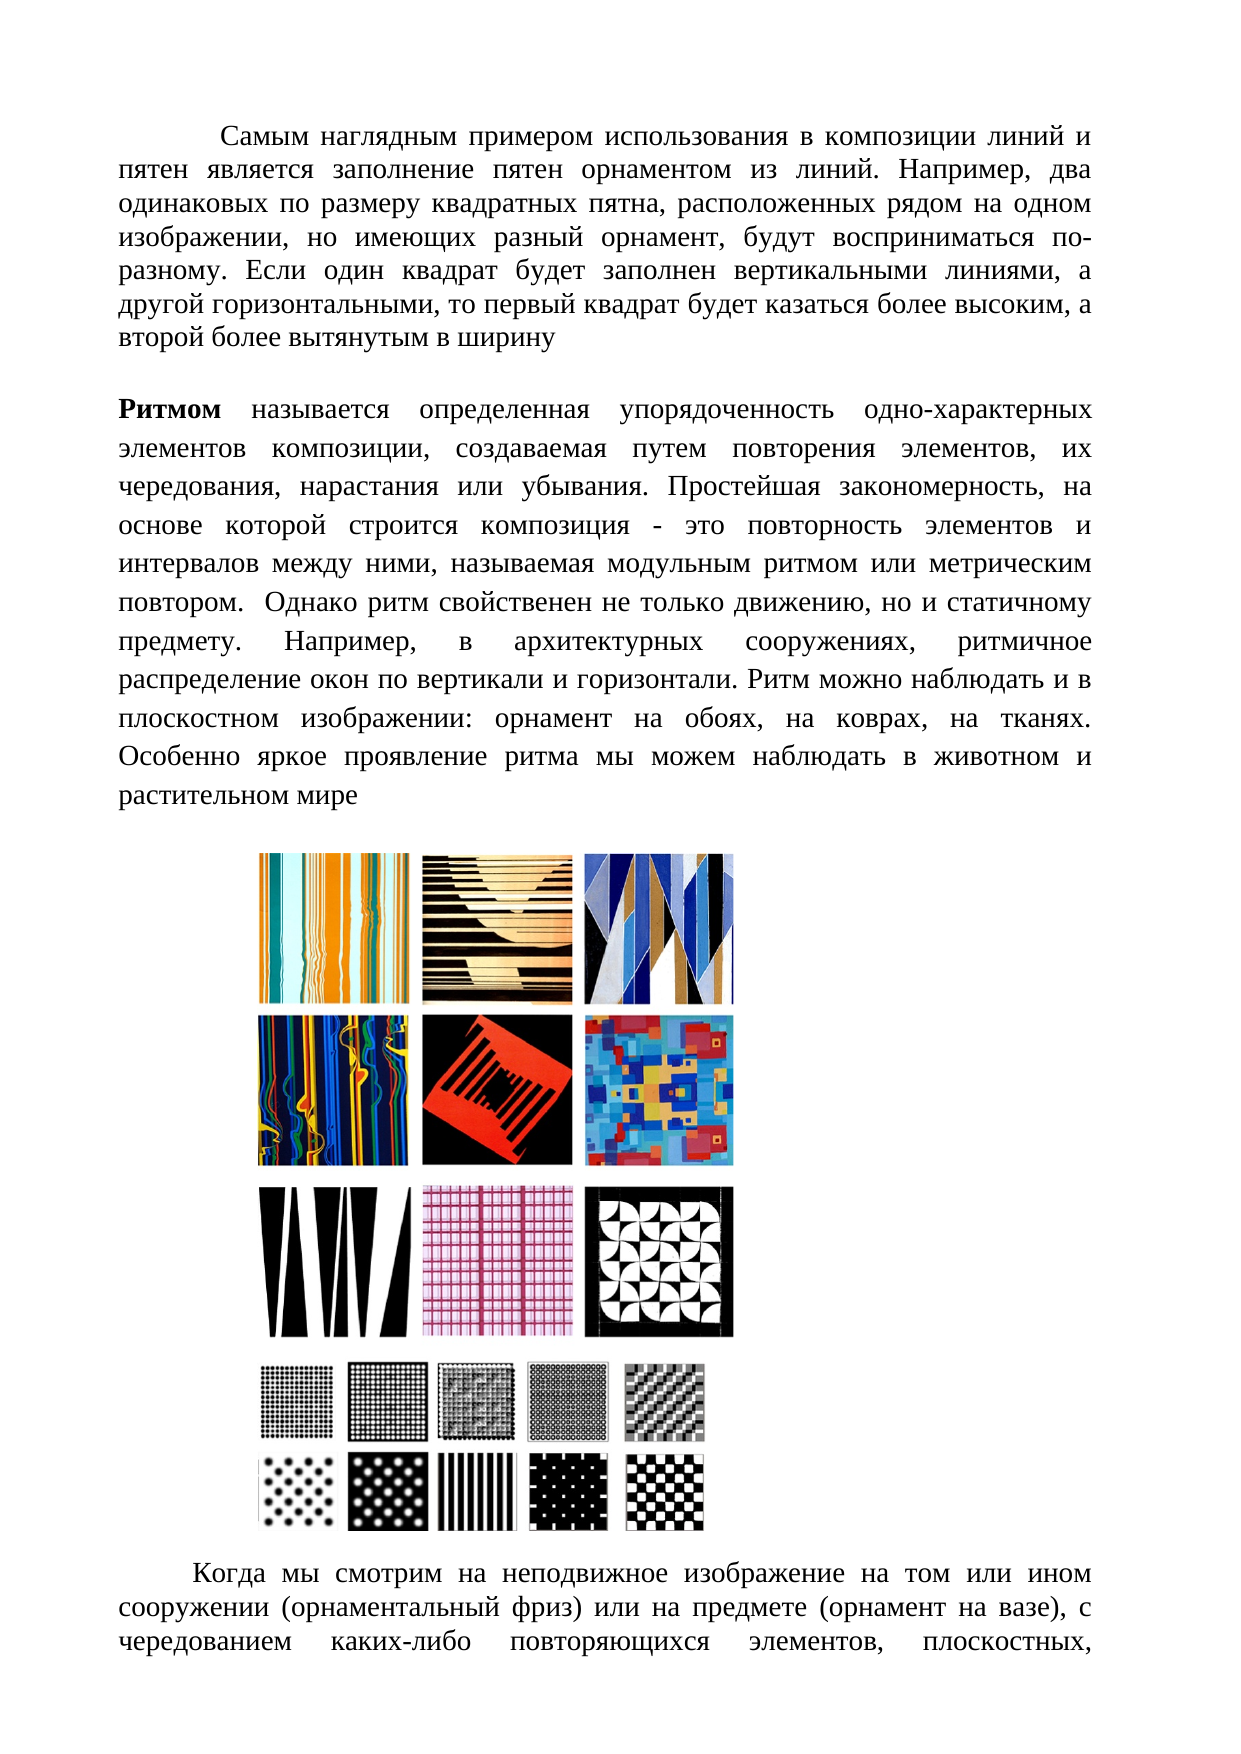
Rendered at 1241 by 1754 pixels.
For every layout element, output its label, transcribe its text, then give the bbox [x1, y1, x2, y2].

subtitle Самым наглядным примером использования в композиции линий и пятен является заполнение пятен орнаментом из линий. Например, два одинаковых по размеру квадратных пятна, расположенных рядом на одном изображении, но имеющих разный орнамент, будут восприниматься по- разному. Если один квадрат будет заполнен вертикальными линиями, а другой горизонтальными, то первый квадрат будет казаться более высоким, а второй более вытянутым в ширину [118, 118, 1093, 353]
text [118, 1556, 1093, 1656]
picture [257, 853, 734, 1531]
text Ритмом называется определенная упорядоченность одно-характерных элементов композиции, создаваемая путем повторения элементов, их чередования, нарастания или убывания. Простейшая закономерность, на основе которой строится композиция - это повторность элементов и интервалов между ними, называемая модульным ритмом или метрическим повтором. Однако ритм свойственен не только движению, но и статичному предмету. Например, в архитектурных сооружениях, ритмичное распределение окон по вертикали и горизонтали. Ритм можно наблюдать и в плоскостном изображении: орнамент на обоях, на коврах, на тканях. Особенно яркое проявление ритма мы можем наблюдать в животном и растительном мире [118, 391, 1093, 810]
